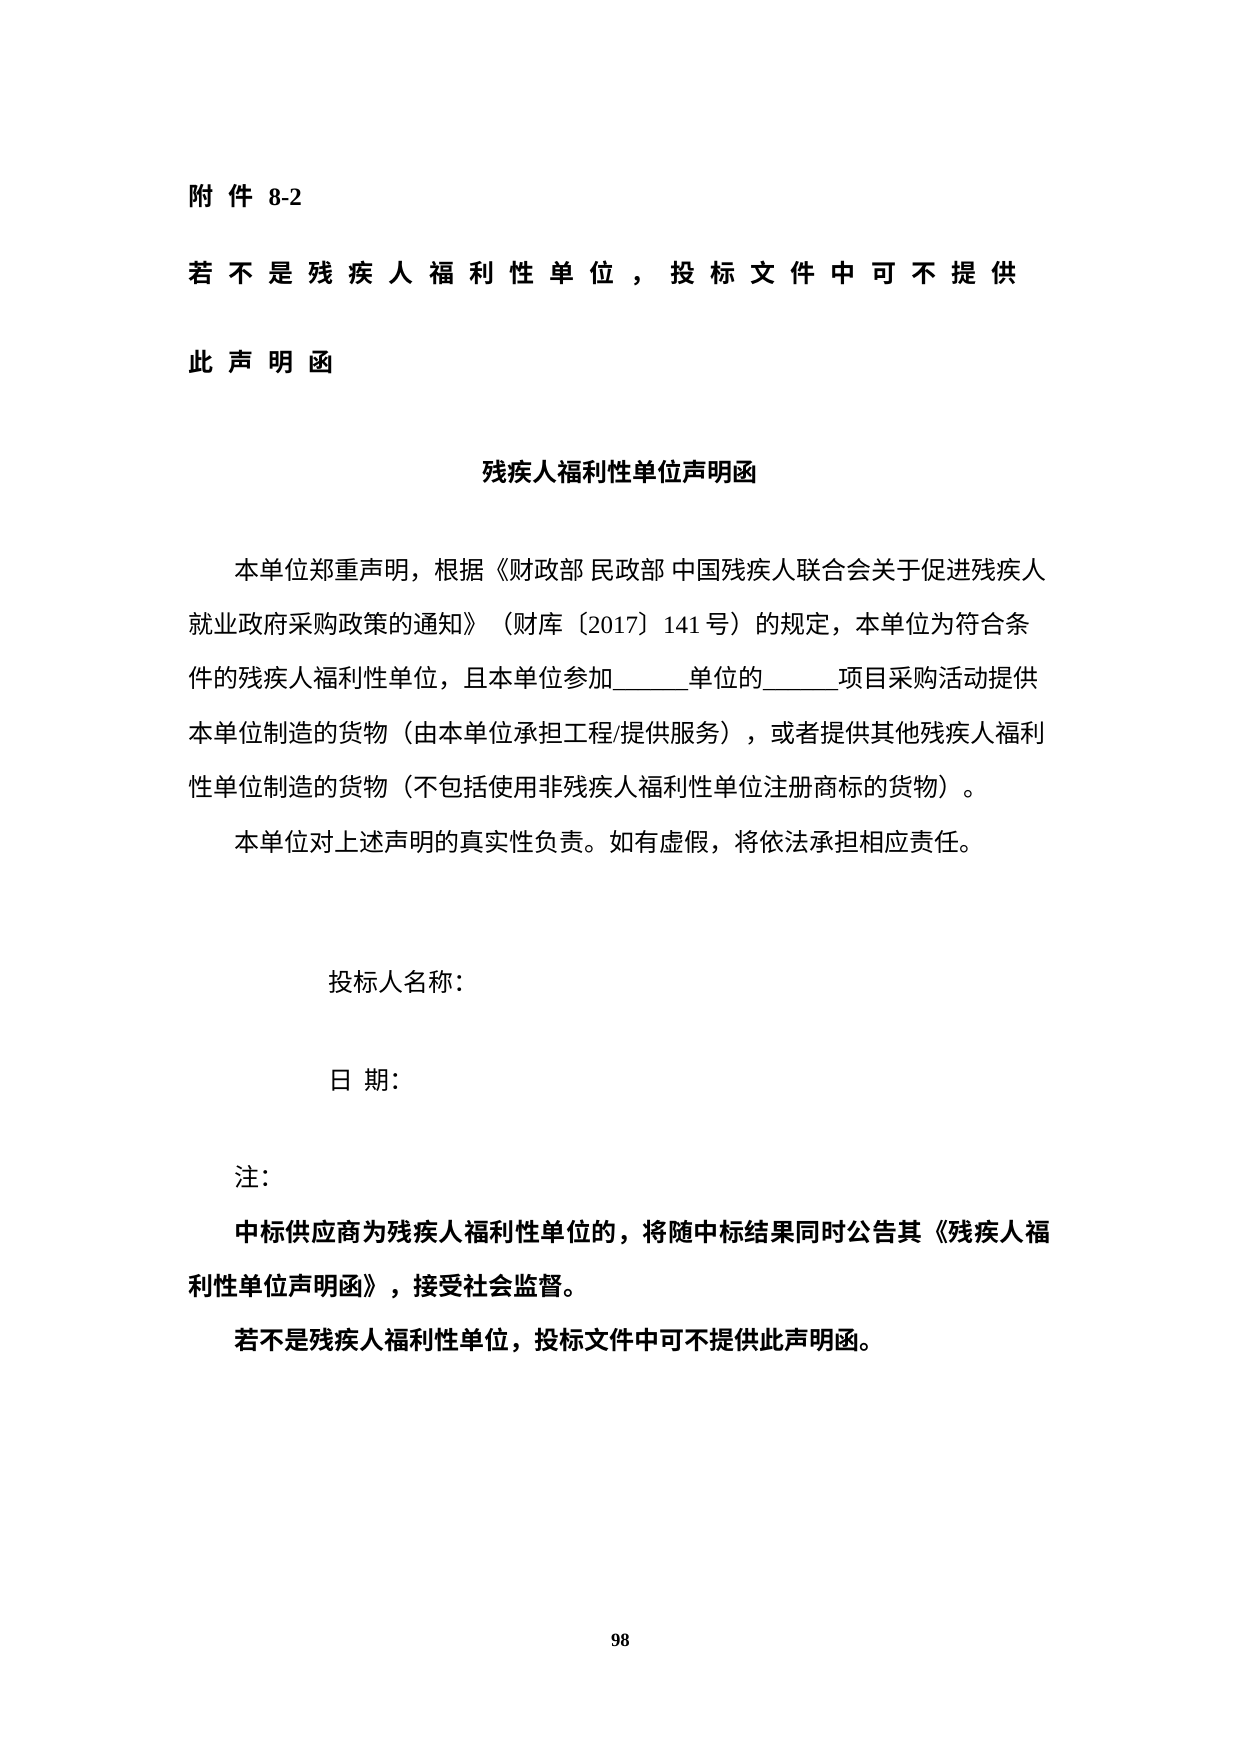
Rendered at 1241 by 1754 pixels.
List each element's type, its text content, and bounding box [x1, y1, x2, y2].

text 投标人名称： [188, 963, 1052, 999]
text 注： [188, 1158, 1052, 1194]
text 本单位对上述声明的真实性负责。如有虚假，将依法承担相应责任。 [188, 822, 1052, 858]
text 附件8-2 [188, 164, 1052, 224]
text 本单位郑重声明，根据《财政部 民政部 中国残疾人联合会关于促进残疾人就业政府采购政策的通知》（财库〔2017〕141号）的规定，本单位为符合条件的残疾人福利性单位，且本单位参加______单位的______项目采购活动提供本单位制造的货物（由本单位承担工程/提供服务），或者提供其他残疾人福利性单位制造的货物（不包括使用非残疾人福利性单位注册商标的货物）。 [188, 550, 1052, 804]
text 残疾人福利性单位声明函 [188, 453, 1052, 489]
text 若不是残疾人福利性单位，投标文件中可不提供此声明函 [188, 242, 1052, 390]
text 日 期： [188, 1060, 1052, 1096]
text 中标供应商为残疾人福利性单位的，将随中标结果同时公告其《残疾人福利性单位声明函》，接受社会监督。 [188, 1212, 1052, 1303]
text 若不是残疾人福利性单位，投标文件中可不提供此声明函。 [188, 1321, 1052, 1357]
